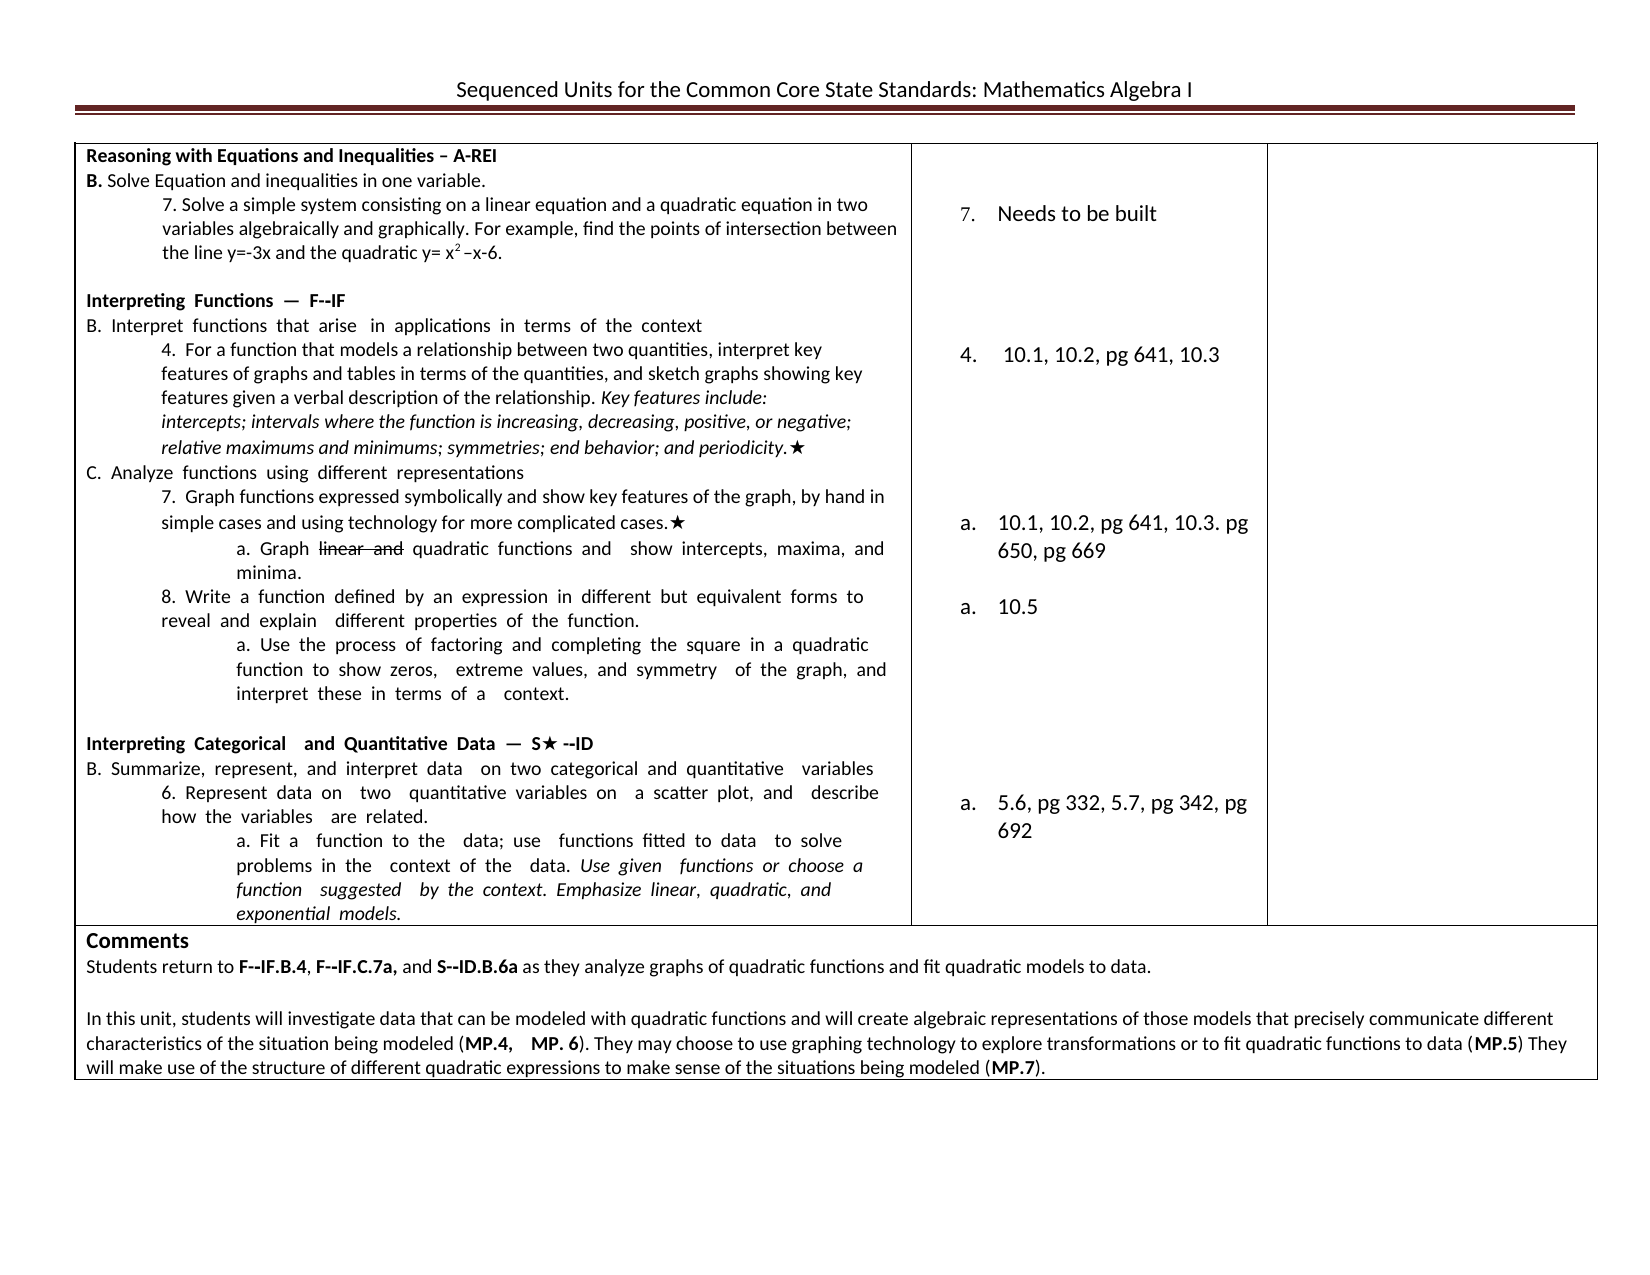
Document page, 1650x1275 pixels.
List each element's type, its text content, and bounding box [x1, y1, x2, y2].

table_cell Comments Students return to F-­‐IF.B.4, F-­‐IF.C.7a, and S-­‐ID.B.6a as they analyze graphs of quadratic functions and fit quadratic models to data. In this unit, students will investigate data that can be modeled with quadratic functions and will create algebraic representations of those models that precisely communicate different characteristics of the situation being modeled (MP.4, MP. 6). They may choose to use graphing technology to explore transformations or to fit quadratic functions to data (MP.5) They will make use of the structure of different quadratic expressions to make sense of the situations being modeled (MP.7). [76, 926, 1597, 1079]
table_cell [76, 144, 911, 925]
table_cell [912, 144, 1267, 925]
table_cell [1268, 144, 1597, 925]
